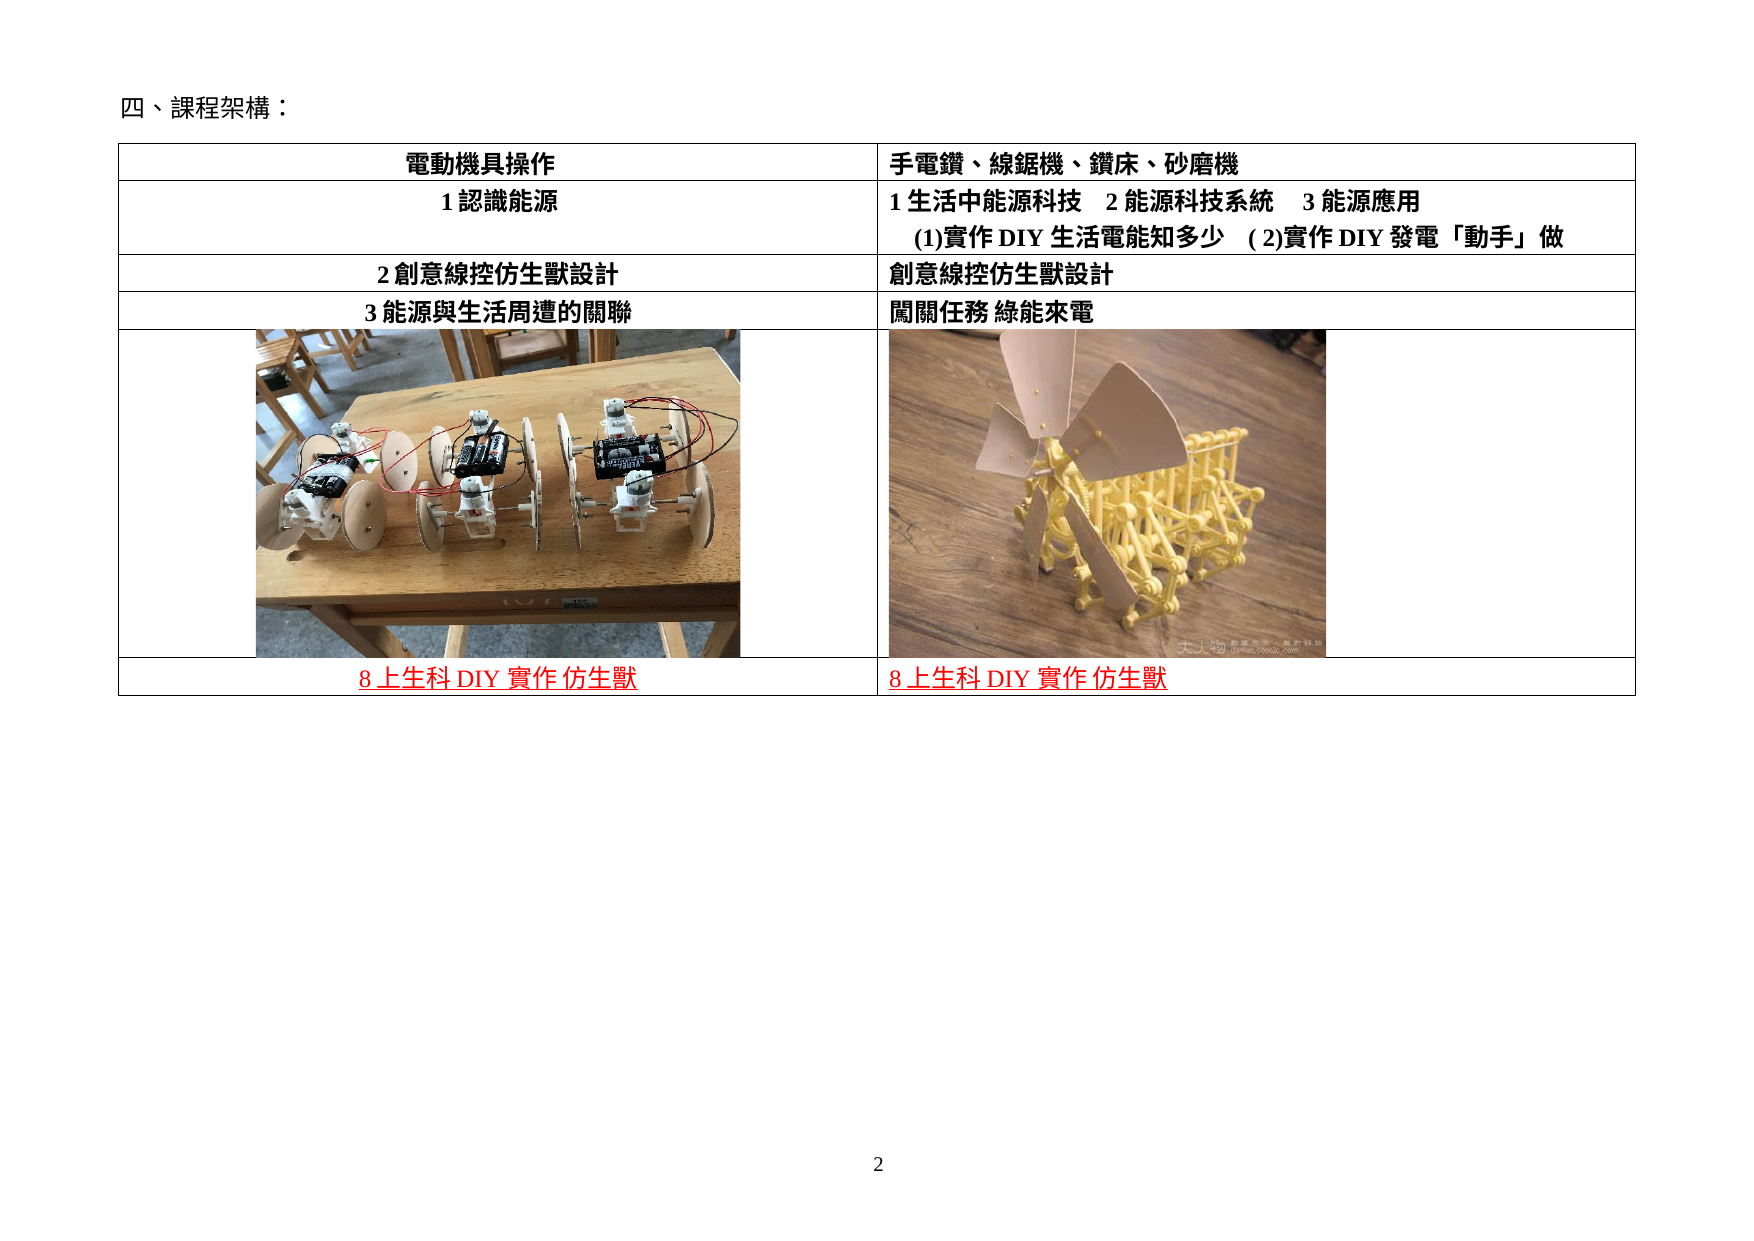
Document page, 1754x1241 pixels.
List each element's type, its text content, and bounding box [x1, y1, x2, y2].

table_cell [1327, 330, 1635, 657]
table_cell [741, 330, 877, 657]
table_cell 創意線控仿生獸設計 [878, 255, 1635, 291]
table_cell 8上生科DIY 實作 仿生獸 [119, 658, 877, 694]
picture [888, 329, 1327, 658]
table_cell 8上生科DIY 實作 仿生獸 [878, 658, 1635, 694]
table_cell 1 生活中能源科技 2 能源科技系統 3 能源應用 (1)實作DIY 生活電能知多少 ( 2)實作DIY發電「動手」做 [878, 181, 1635, 254]
table_cell 2創意線控仿生獸設計 [119, 255, 877, 291]
table_cell [878, 330, 888, 657]
table_cell [119, 330, 255, 657]
table_cell 闖關任務 綠能來電 [878, 292, 1635, 328]
picture [255, 329, 741, 658]
table_cell 3能源與生活周遭的關聯 [119, 292, 877, 328]
table_header 手電鑽、線鋸機、鑽床、砂磨機 [878, 144, 1635, 180]
table_cell 1認識能源 [119, 181, 877, 254]
text 四、課程架構： [118, 89, 1636, 125]
table_header 電動機具操作 [119, 144, 877, 180]
